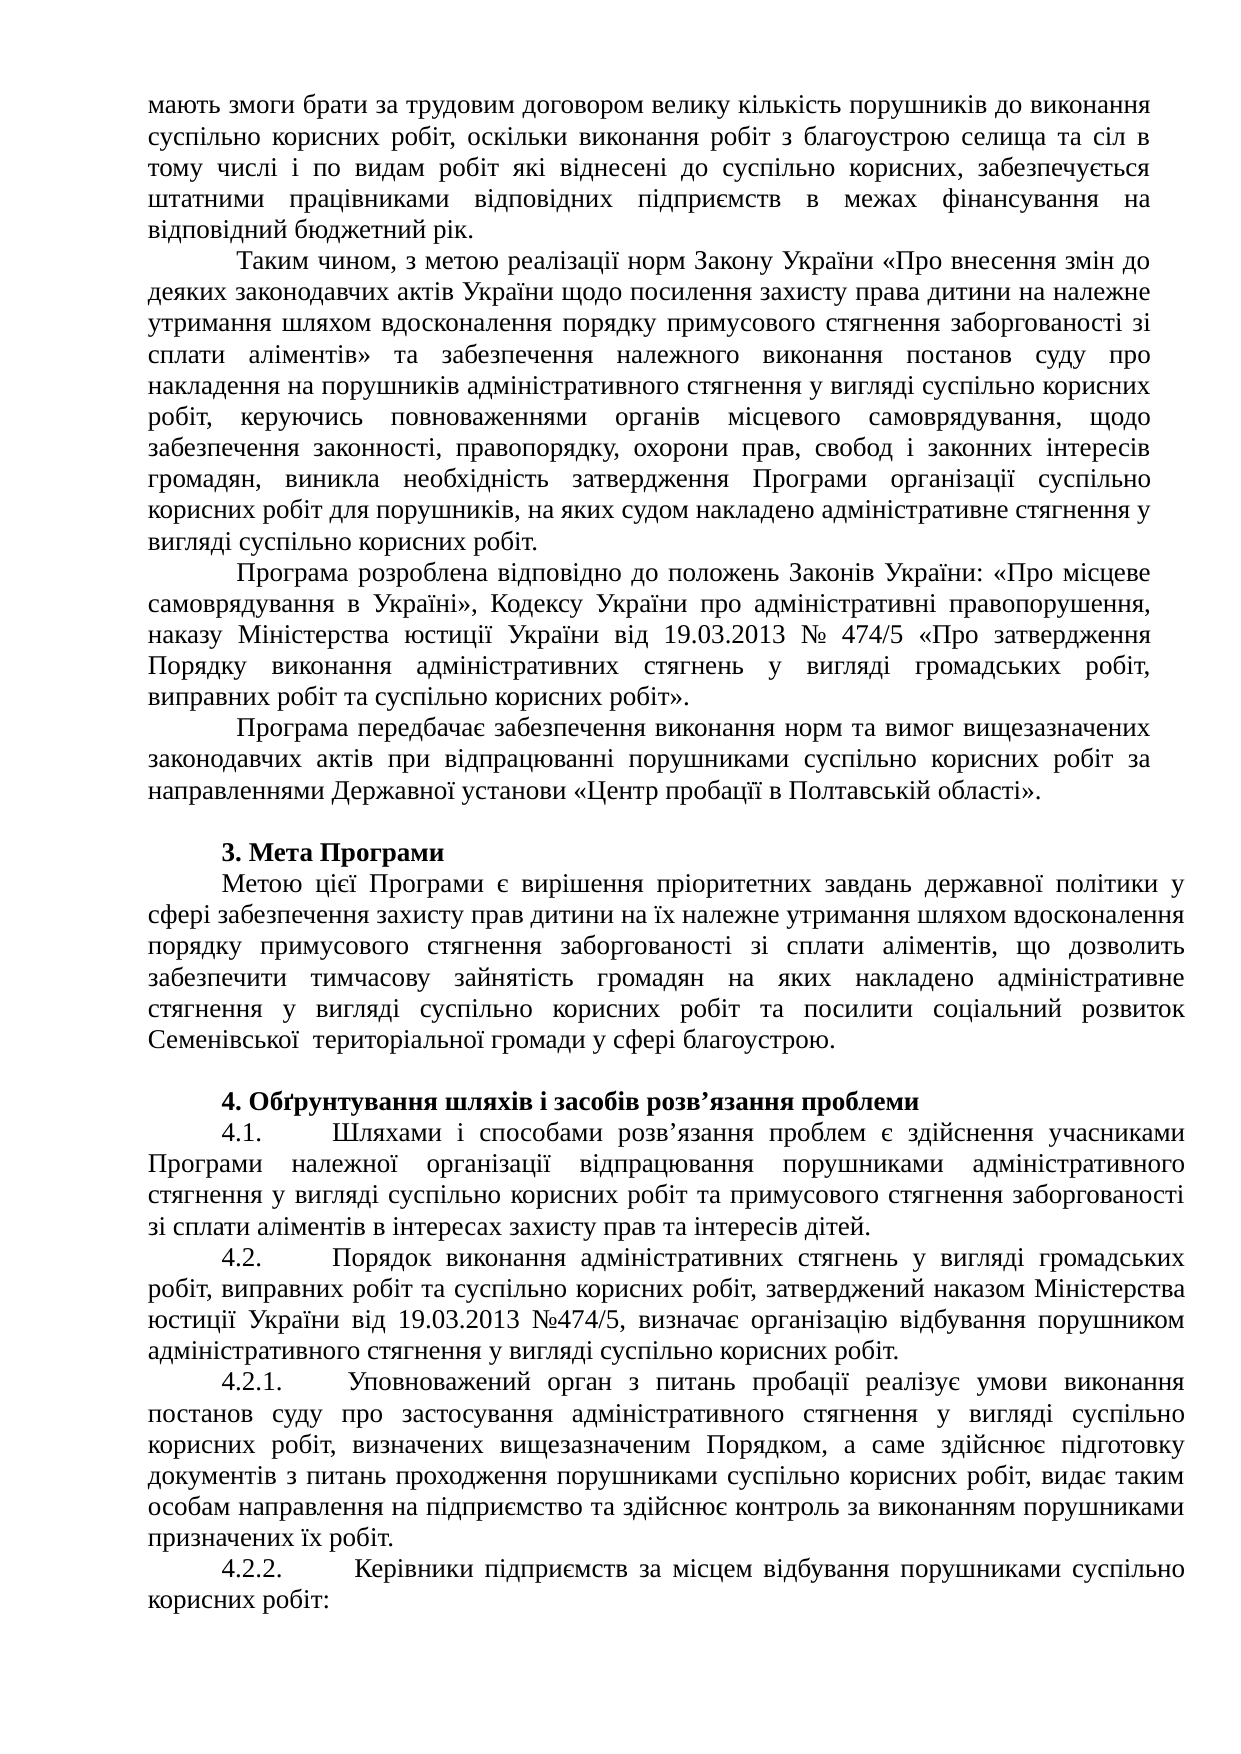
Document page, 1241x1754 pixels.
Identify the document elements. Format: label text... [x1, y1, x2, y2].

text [148, 88, 1152, 244]
text 4.2.1. Уповноважений орган з питань пробації реалізує умови виконання постанов суду про застосування адміністративного стягнення у вигляді суспільно корисних робіт, визначених вищезазначеним Порядком, а саме здійснює підготовку документів з питань проходження порушниками суспільно корисних робіт, видає таким особам направлення на підприємство та здійснює контроль за виконанням порушниками призначених їх робіт. [148, 1366, 1186, 1552]
text Програма передбачає забезпечення виконання норм та вимог вищезазначених законодавчих актів при відпрацюванні порушниками суспільно корисних робіт за направленнями Державної установи «Центр пробацїї в Полтавській області». [148, 711, 1152, 805]
text Таким чином, з метою реалізації норм Закону України «Про внесення змін до деяких законодавчих актів України щодо посилення захисту права дитини на належне утримання шляхом вдосконалення порядку примусового стягнення заборгованості зі сплати аліментів» та забезпечення належного виконання постанов суду про накладення на порушників адміністративного стягнення у вигляді суспільно корисних робіт, керуючись повноваженнями органів місцевого самоврядування, щодо забезпечення законності, правопорядку, охорони прав, свобод і законних інтересів громадян, виникла необхідність затвердження Програми організації суспільно корисних робіт для порушників, на яких судом накладено адміністративне стягнення у вигляді суспільно корисних робіт. [148, 244, 1152, 556]
text 4. Обґрунтування шляхів і засобів розв’язання проблеми [148, 1085, 1186, 1116]
text Метою цієї Програми є вирішення пріоритетних завдань державної політики у сфері забезпечення захисту прав дитини на їх належне утримання шляхом вдосконалення порядку примусового стягнення заборгованості зі сплати аліментів, що дозволить забезпечити тимчасову зайнятість громадян на яких накладено адміністративне стягнення у вигляді суспільно корисних робіт та посилити соціальний розвиток Семенівської територіальної громади у сфері благоустрою. [148, 867, 1186, 1054]
text Програма розроблена відповідно до положень Законів України: «Про місцеве самоврядування в Україні», Кодексу України про адміністративні правопорушення, наказу Міністерства юстиції України від 19.03.2013 № 474/5 «Про затвердження Порядку виконання адміністративних стягнень у вигляді громадських робіт, виправних робіт та суспільно корисних робіт». [148, 556, 1152, 711]
text 4.2. Порядок виконання адміністративних стягнень у вигляді громадських робіт, виправних робіт та суспільно корисних робіт, затверджений наказом Міністерства юстиції України від 19.03.2013 №474/5, визначає організацію відбування порушником адміністративного стягнення у вигляді суспільно корисних робіт. [148, 1241, 1186, 1366]
text 4.1. Шляхами і способами розв’язання проблем є здійснення учасниками Програми належної організації відпрацювання порушниками адміністративного стягнення у вигляді суспільно корисних робіт та примусового стягнення заборгованості зі сплати аліментів в інтересах захисту прав та інтересів дітей. [148, 1116, 1186, 1241]
text 4.2.2. Керівники підприємств за місцем відбування порушниками суспільно корисних робіт: [148, 1552, 1186, 1615]
text 3. Мета Програми [148, 836, 1186, 867]
